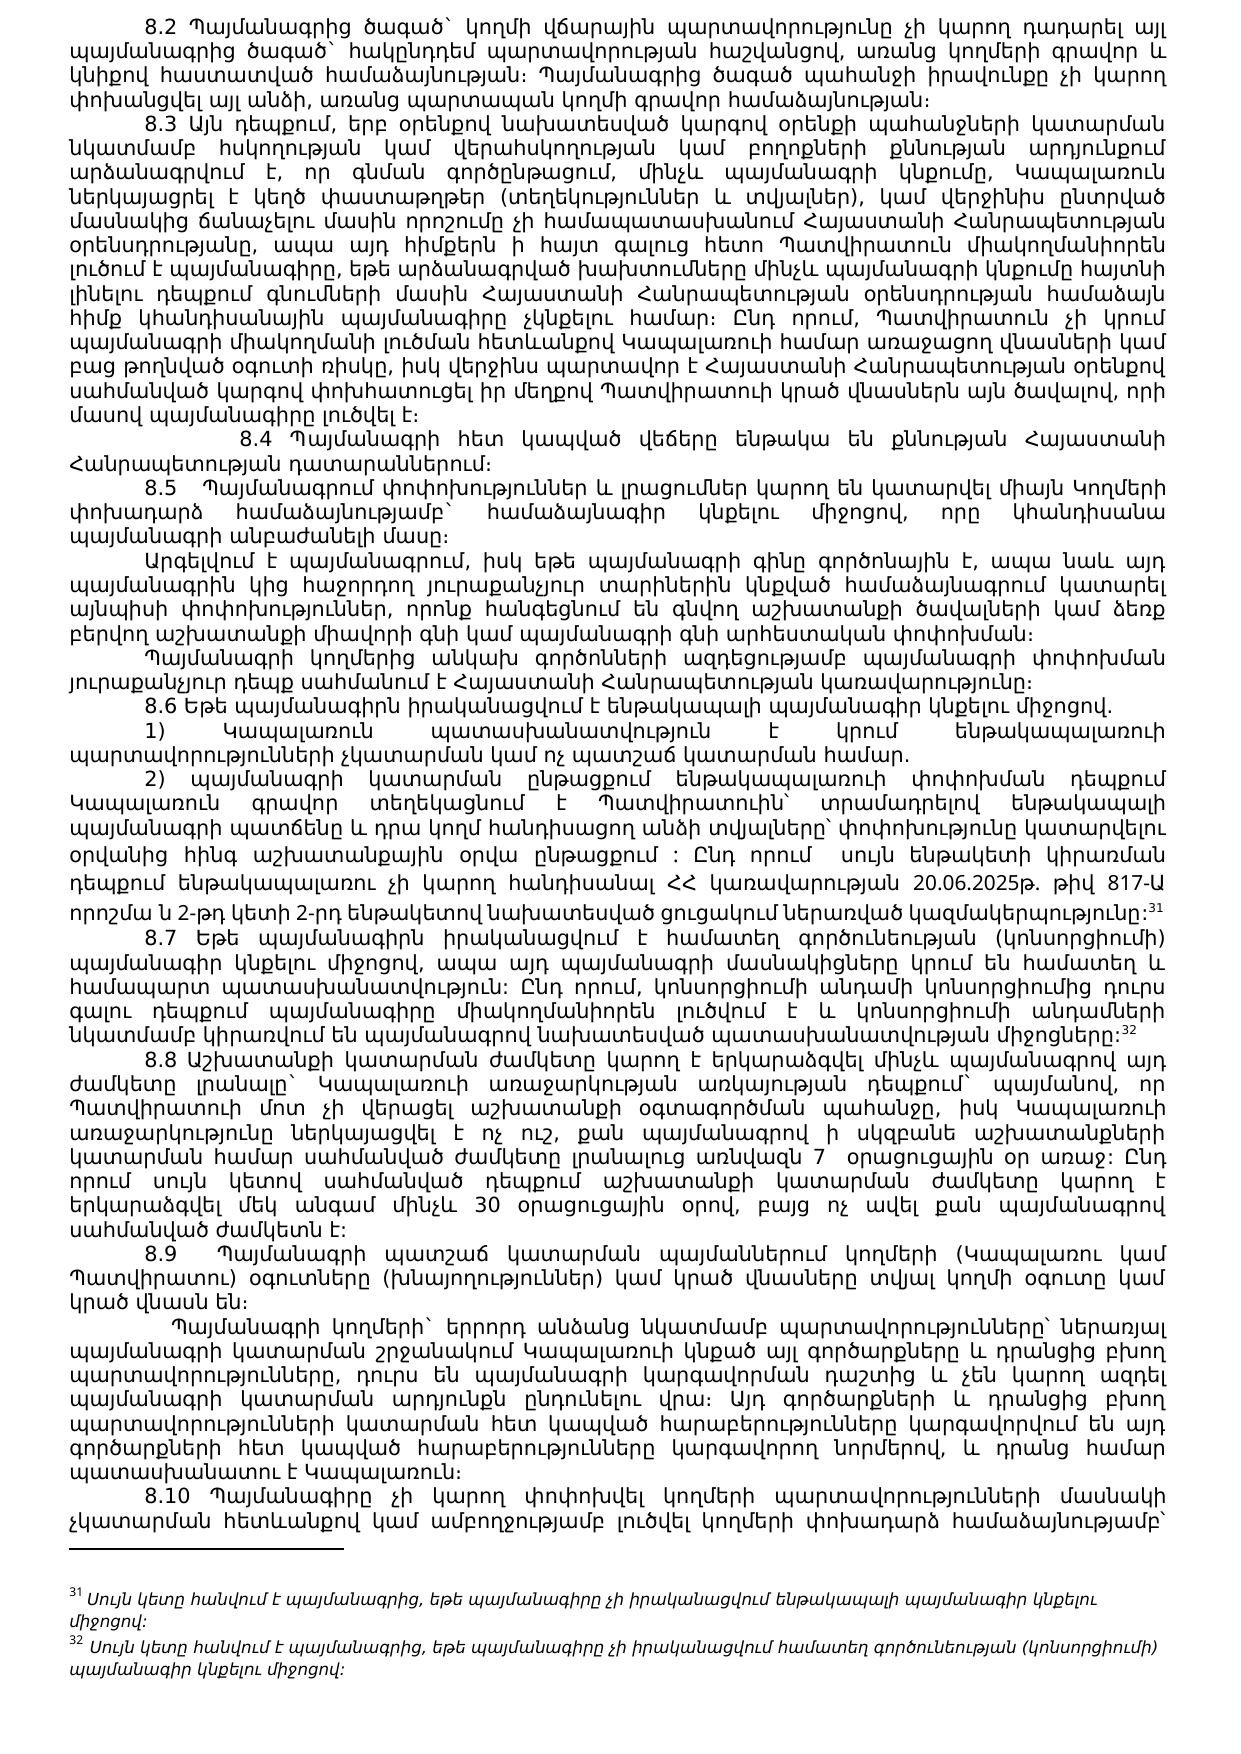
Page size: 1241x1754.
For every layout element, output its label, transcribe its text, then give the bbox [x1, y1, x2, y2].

text 8.3 Այն դեպքում, երբ օրենքով նախատեսված կարգով օրենքի պահանջների կատարման նկատմամբ հսկողության կամ վերահսկողության կամ բողոքների քննության արդյունքում արձանագրվում է, որ գնման գործընթացում, մինչև պայմանագրի կնքումը, Կապալառուն ներկայացրել է կեղծ փաստաթղթեր (տեղեկություններ և տվյալներ), կամ վերջինիս ընտրված մասնակից ճանաչելու մասին որոշումը չի համապատասխանում Հայաստանի Հանրապետության օրենսդրությանը, ապա այդ հիմքերն ի հայտ գալուց հետո Պատվիրատուն միակողմանիորեն լուծում է պայմանագիրը, եթե արձանագրված խախտումները մինչև պայմանագրի կնքումը հայտնի լինելու դեպքում գնումների մասին Հայաստանի Հանրապետության օրենսդրության համաձայն հիմք կհանդիսանային պայմանագիրը չկնքելու համար։ Ընդ որում, Պատվիրատուն չի կրում պայմանագրի միակողմանի լուծման հետևանքով Կապալառուի համար առաջացող վնասների կամ բաց թողնված օգուտի ռիսկը, իսկ վերջինս պարտավոր է Հայաստանի Հանրապետության օրենքով սահմանված կարգով փոխհատուցել իր մեղքով Պատվիրատուի կրած վնասներն այն ծավալով, որի մասով պայմանագիրը լուծվել է։ [69, 112, 1167, 427]
text Պայմանագրի կողմերից անկախ գործոնների ազդեցությամբ պայմանագրի փոփոխման յուրաքանչյուր դեպք սահմանում է Հայաստանի Հանրապետության կառավարությունը։ [69, 646, 1167, 694]
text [69, 1484, 1167, 1533]
text 8.5 Պայմանագրում փոփոխություններ և լրացումներ կարող են կատարվել միայն Կողմերի փոխադարձ համաձայնությամբ` համաձայնագիր կնքելու միջոցով, որը կհանդիսանա պայմանագրի անբաժանելի մասը։ [69, 476, 1167, 549]
text 1) Կապալառուն պատասխանատվություն է կրում ենթակապալառուի պարտավորությունների չկատարման կամ ոչ պատշաճ կատարման համար. [69, 719, 1167, 767]
text 8.2 Պայմանագրից ծագած` կողմի վճարային պարտավորությունը չի կարող դադարել այլ պայմանագրից ծագած` հակընդդեմ պարտավորության հաշվանցով, առանց կողմերի գրավոր և կնիքով հաստատված համաձայնության։ Պայմանագրից ծագած պահանջի իրավունքը չի կարող փոխանցվել այլ անձի, առանց պարտապան կողմի գրավոր համաձայնության։ [69, 15, 1167, 112]
text Արգելվում է պայմանագրում, իսկ եթե պայմանագրի գինը գործոնային է, ապա նաև այդ պայմանագրին կից հաջորդող յուրաքանչյուր տարիներին կնքված համաձայնագրում կատարել այնպիսի փոփոխություններ, որոնք հանգեցնում են գնվող աշխատանքի ծավալների կամ ձեռք բերվող աշխատանքի միավորի գնի կամ պայմանագրի գնի արհեստական փոփոխման։ [69, 549, 1167, 646]
text 8.7 Եթե պայմանագիրն իրականացվում է համատեղ գործունեության (կոնսորցիումի) պայմանագիր կնքելու միջոցով, ապա այդ պայմանագրի մասնակիցները կրում են համատեղ և համապարտ պատասխանատվություն: Ընդ որում, կոնսորցիումի անդամի կոնսորցիումից դուրս գալու դեպքում պայմանագիրը միակողմանիորեն լուծվում է և կոնսորցիումի անդամների նկատմամբ կիրառվում են պայմանագրով նախատեսված պատասխանատվության միջոցները: [69, 926, 1167, 1048]
text 8.6 Եթե պայմանագիրն իրականացվում է ենթակապալի պայմանագիր կնքելու միջոցով. [69, 694, 1167, 719]
text 8.9 Պայմանագրի պատշաճ կատարման պայմաններում կողմերի (Կապալառու կամ Պատվիրատու) օգուտները (խնայողություններ) կամ կրած վնասները տվյալ կողմի օգուտը կամ կրած վնասն են։ [69, 1242, 1167, 1315]
text Պայմանագրի կողմերի` երրորդ անձանց նկատմամբ պարտավորությունները՝ ներառյալ պայմանագրի կատարման շրջանակում Կապալառուի կնքած այլ գործարքները և դրանցից բխող պարտավորությունները, դուրս են պայմանագրի կարգավորման դաշտից և չեն կարող ազդել պայմանագրի կատարման արդյունքն ընդունելու վրա։ Այդ գործարքների և դրանցից բխող պարտավորությունների կատարման հետ կապված հարաբերությունները կարգավորվում են այդ գործարքների հետ կապված հարաբերությունները կարգավորող նորմերով, և դրանց համար պատասխանատու է Կապալառուն։ [69, 1315, 1167, 1484]
text 8.8 Աշխատանքի կատարման ժամկետը կարող է երկարաձգվել մինչև պայմանագրով այդ ժամկետը լրանալը` Կապալառուի առաջարկության առկայության դեպքում` պայմանով, որ Պատվիրատուի մոտ չի վերացել աշխատանքի օգտագործման պահանջը, իսկ Կապալառուի առաջարկությունը ներկայացվել է ոչ ուշ, քան պայմանագրով ի սկզբանե աշխատանքների կատարման համար սահմանված ժամկետը լրանալուց առնվազն 7 օրացուցային օր առաջ: Ընդ որում սույն կետով սահմանված դեպքում աշխատանքի կատարման ժամկետը կարող է երկարաձգվել մեկ անգամ մինչև 30 օրացուցային օրով, բայց ոչ ավել քան պայմանագրով սահմանված ժամկետն է: [69, 1048, 1167, 1242]
text 2) պայմանագրի կատարման ընթացքում ենթակապալառուի փոփոխման դեպքում Կապալառուն գրավոր տեղեկացնում է Պատվիրատուին՝ տրամադրելով ենթակապալի պայմանագրի պատճենը և դրա կողմ հանդիսացող անձի տվյալները՝ փոփոխությունը կատարվելու օրվանից հինգ աշխատանքային օրվա ընթացքում : Ընդ որում սույն ենթակետի կիրառման դեպքում ենթակապալառու չի կարող հանդիսանալ ՀՀ կառավարության 20.06.2025թ. թիվ 817-Ա որոշմա ն 2-թդ կետի 2-րդ ենթակետով նախատեսված ցուցակում ներառված կազմակերպությունը: [69, 767, 1167, 926]
text 8.4 Պայմանագրի հետ կապված վեճերը ենթակա են քննության Հայաստանի Հանրապետության դատարաններում։ [69, 427, 1167, 476]
